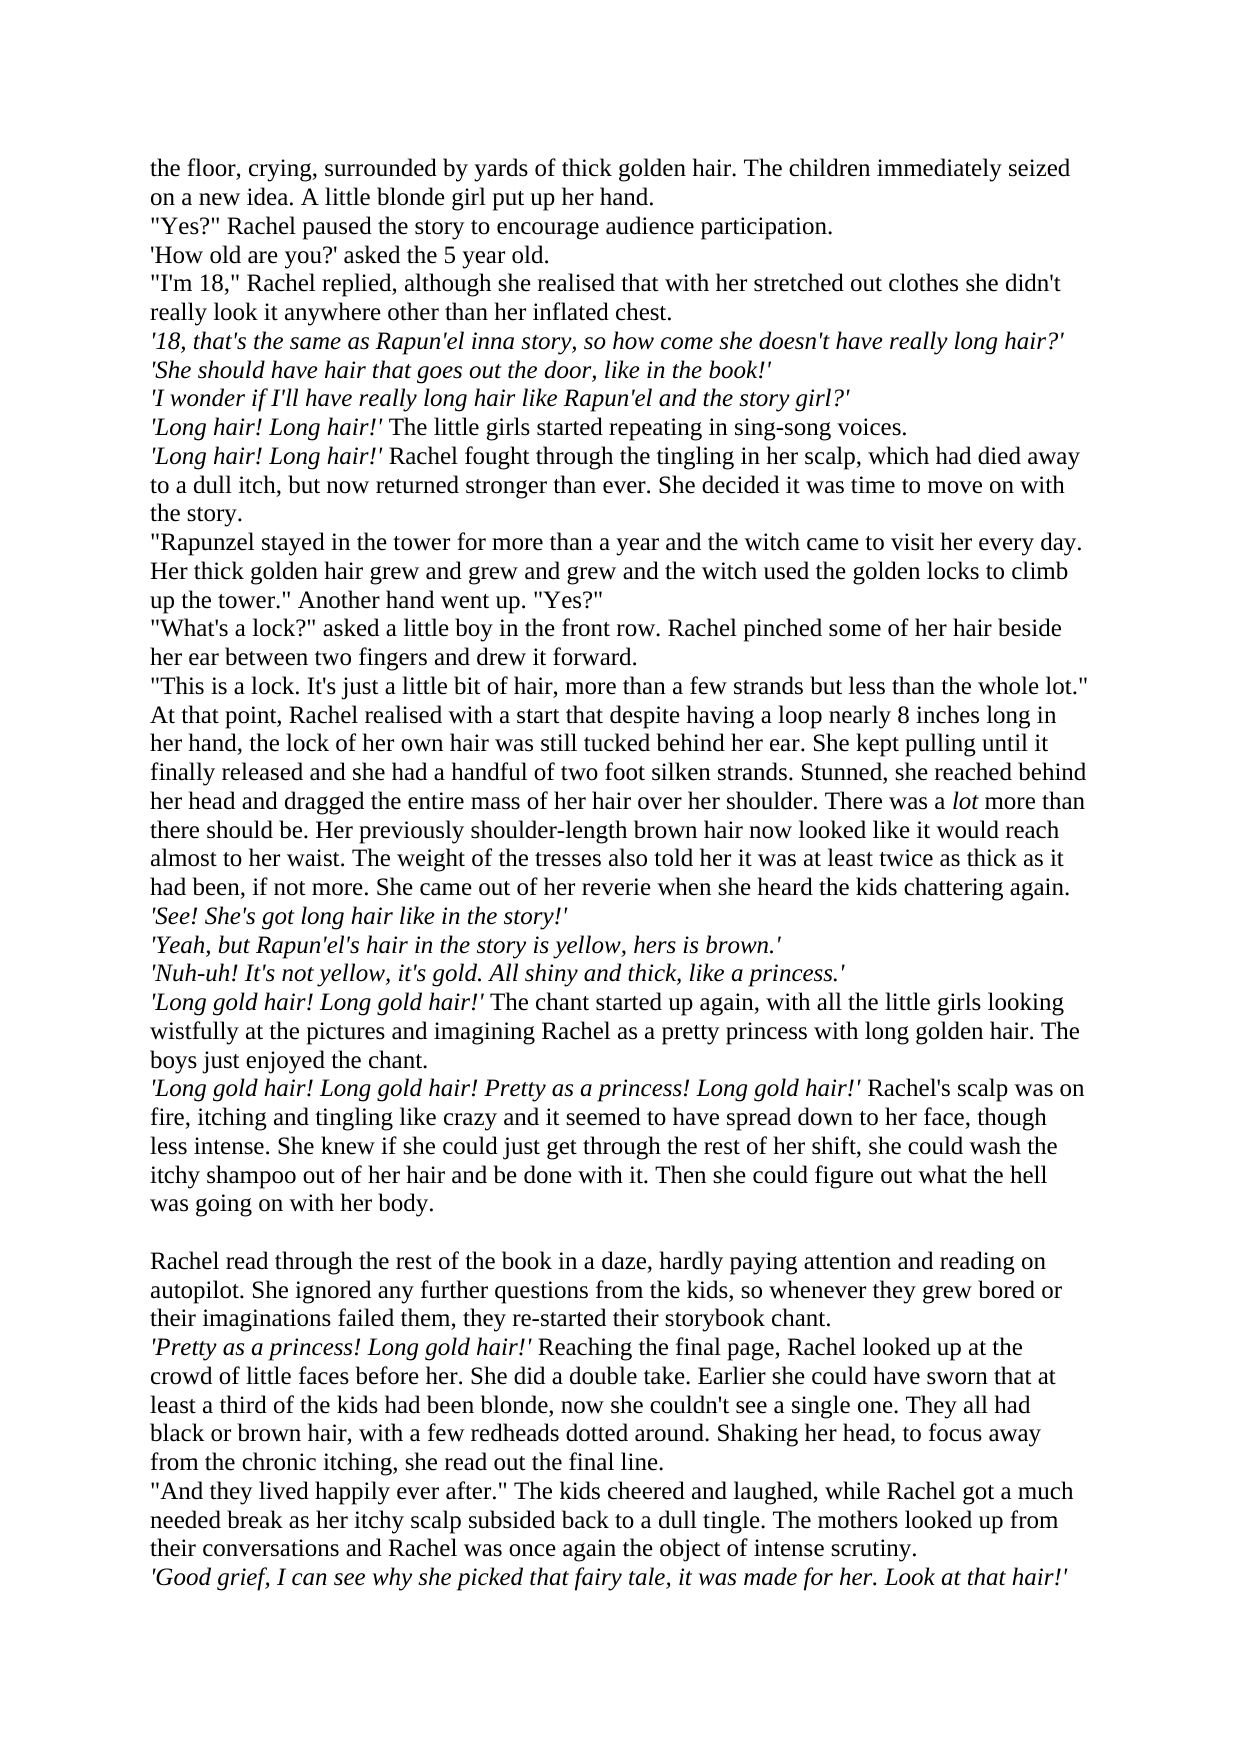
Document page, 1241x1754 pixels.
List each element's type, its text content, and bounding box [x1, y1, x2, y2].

text "Yes?" Rachel paused the story to encourage audience participation. [150, 211, 1090, 240]
text 'Yeah, but Rapun'el's hair in the story is yellow, hers is brown.' [150, 930, 1090, 958]
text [150, 153, 1090, 211]
text 'Good grief, I can see why she picked that fairy tale, it was made for her. Look at that hair!' [150, 1562, 1090, 1591]
text 'How old are you?' asked the 5 year old. [150, 240, 1090, 268]
text 'I wonder if I'll have really long hair like Rapun'el and the story girl?' [150, 383, 1090, 412]
text "Rapunzel stayed in the tower for more than a year and the witch came to visit her every day. Her thick golden hair grew and grew and grew and the witch used the golden locks to climb up the tower." Another hand went up. "Yes?" [150, 527, 1090, 613]
text "This is a lock. It's just a little bit of hair, more than a few strands but less than the whole lot." At that point, Rachel realised with a start that despite having a loop nearly 8 inches long in her hand, the lock of her own hair was still tucked behind her ear. She kept pulling until it finally released and she had a handful of two foot silken strands. Stunned, she reached behind her head and dragged the entire mass of her hair over her shoulder. There was a lot more than there should be. Her previously shoulder-length brown hair now looked like it would reach almost to her waist. The weight of the tresses also told her it was at least twice as thick as it had been, if not more. She came out of her reverie when she heard the kids chattering again. [150, 671, 1090, 901]
text 'Nuh-uh! It's not yellow, it's gold. All shiny and thick, like a princess.' [150, 958, 1090, 987]
text 'See! She's got long hair like in the story!' [150, 901, 1090, 930]
text 'Long hair! Long hair!' The little girls started repeating in sing-song voices. [150, 412, 1090, 441]
text "I'm 18," Rachel replied, although she realised that with her stretched out clothes she didn't really look it anywhere other than her inflated chest. [150, 268, 1090, 326]
text "What's a lock?" asked a little boy in the front row. Rachel pinched some of her hair beside her ear between two fingers and drew it forward. [150, 613, 1090, 671]
text 'Pretty as a princess! Long gold hair!' Reaching the final page, Rachel looked up at the crowd of little faces before her. She did a double take. Earlier she could have sworn that at least a third of the kids had been blonde, now she couldn't see a single one. They all had black or brown hair, with a few redheads dotted around. Shaking her head, to focus away from the chronic itching, she read out the final line. [150, 1332, 1090, 1476]
text 'Long gold hair! Long gold hair! Pretty as a princess! Long gold hair!' Rachel's scalp was on fire, itching and tingling like crazy and it seemed to have spread down to her face, though less intense. She knew if she could just get through the rest of her shift, she could wash the itchy shampoo out of her hair and be done with it. Then she could figure out what the hell was going on with her body. [150, 1073, 1090, 1217]
text 'Long gold hair! Long gold hair!' The chant started up again, with all the little girls looking wistfully at the pictures and imagining Rachel as a pretty princess with long golden hair. The boys just enjoyed the chant. [150, 987, 1090, 1073]
text '18, that's the same as Rapun'el inna story, so how come she doesn't have really long hair?' [150, 326, 1090, 355]
text Rachel read through the rest of the book in a daze, hardly paying attention and reading on autopilot. She ignored any further questions from the kids, so whenever they grew bored or their imaginations failed them, they re-started their storybook chant. [150, 1246, 1090, 1332]
text 'Long hair! Long hair!' Rachel fought through the tingling in her scalp, which had died away to a dull itch, but now returned stronger than ever. She decided it was time to move on with the story. [150, 441, 1090, 527]
text "And they lived happily ever after." The kids cheered and laughed, while Rachel got a much needed break as her itchy scalp subsided back to a dull tingle. The mothers looked up from their conversations and Rachel was once again the object of intense scrutiny. [150, 1476, 1090, 1562]
text 'She should have hair that goes out the door, like in the book!' [150, 355, 1090, 383]
